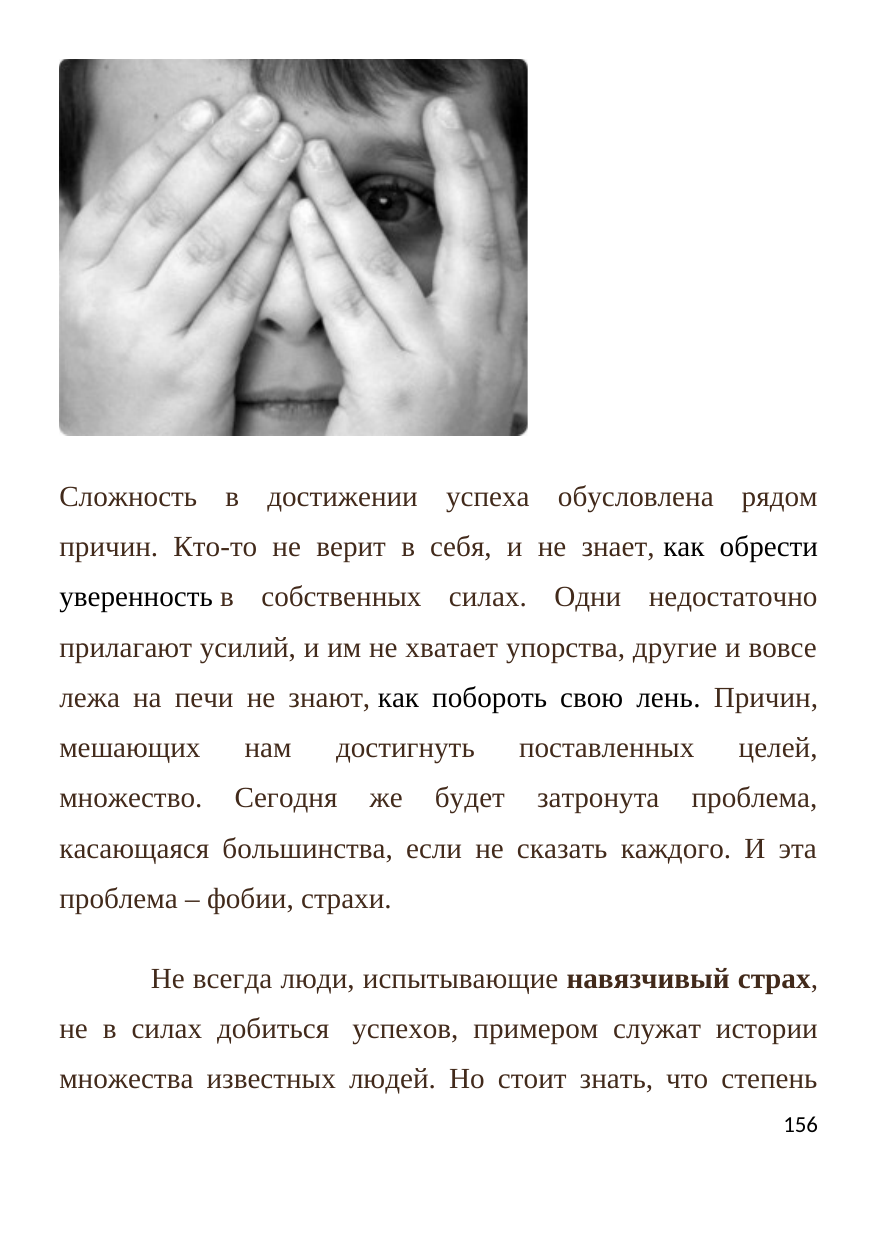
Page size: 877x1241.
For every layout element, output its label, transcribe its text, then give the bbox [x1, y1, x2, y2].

text Сложность в достижении успеха обусловлена рядом причин. Кто-то не верит в себя, и не знает, как обрести уверенность в собственных силах. Одни недостаточно прилагают усилий, и им не хватает упорства, другие и вовсе лежа на печи не знают, как побороть свою лень. Причин, мешающих нам достигнуть поставленных целей, множество. Сегодня же будет затронута проблема, касающаяся большинства, если не сказать каждого. И эта проблема – фобии, страхи. [59, 479, 818, 915]
picture [59, 59, 528, 436]
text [59, 961, 818, 1095]
